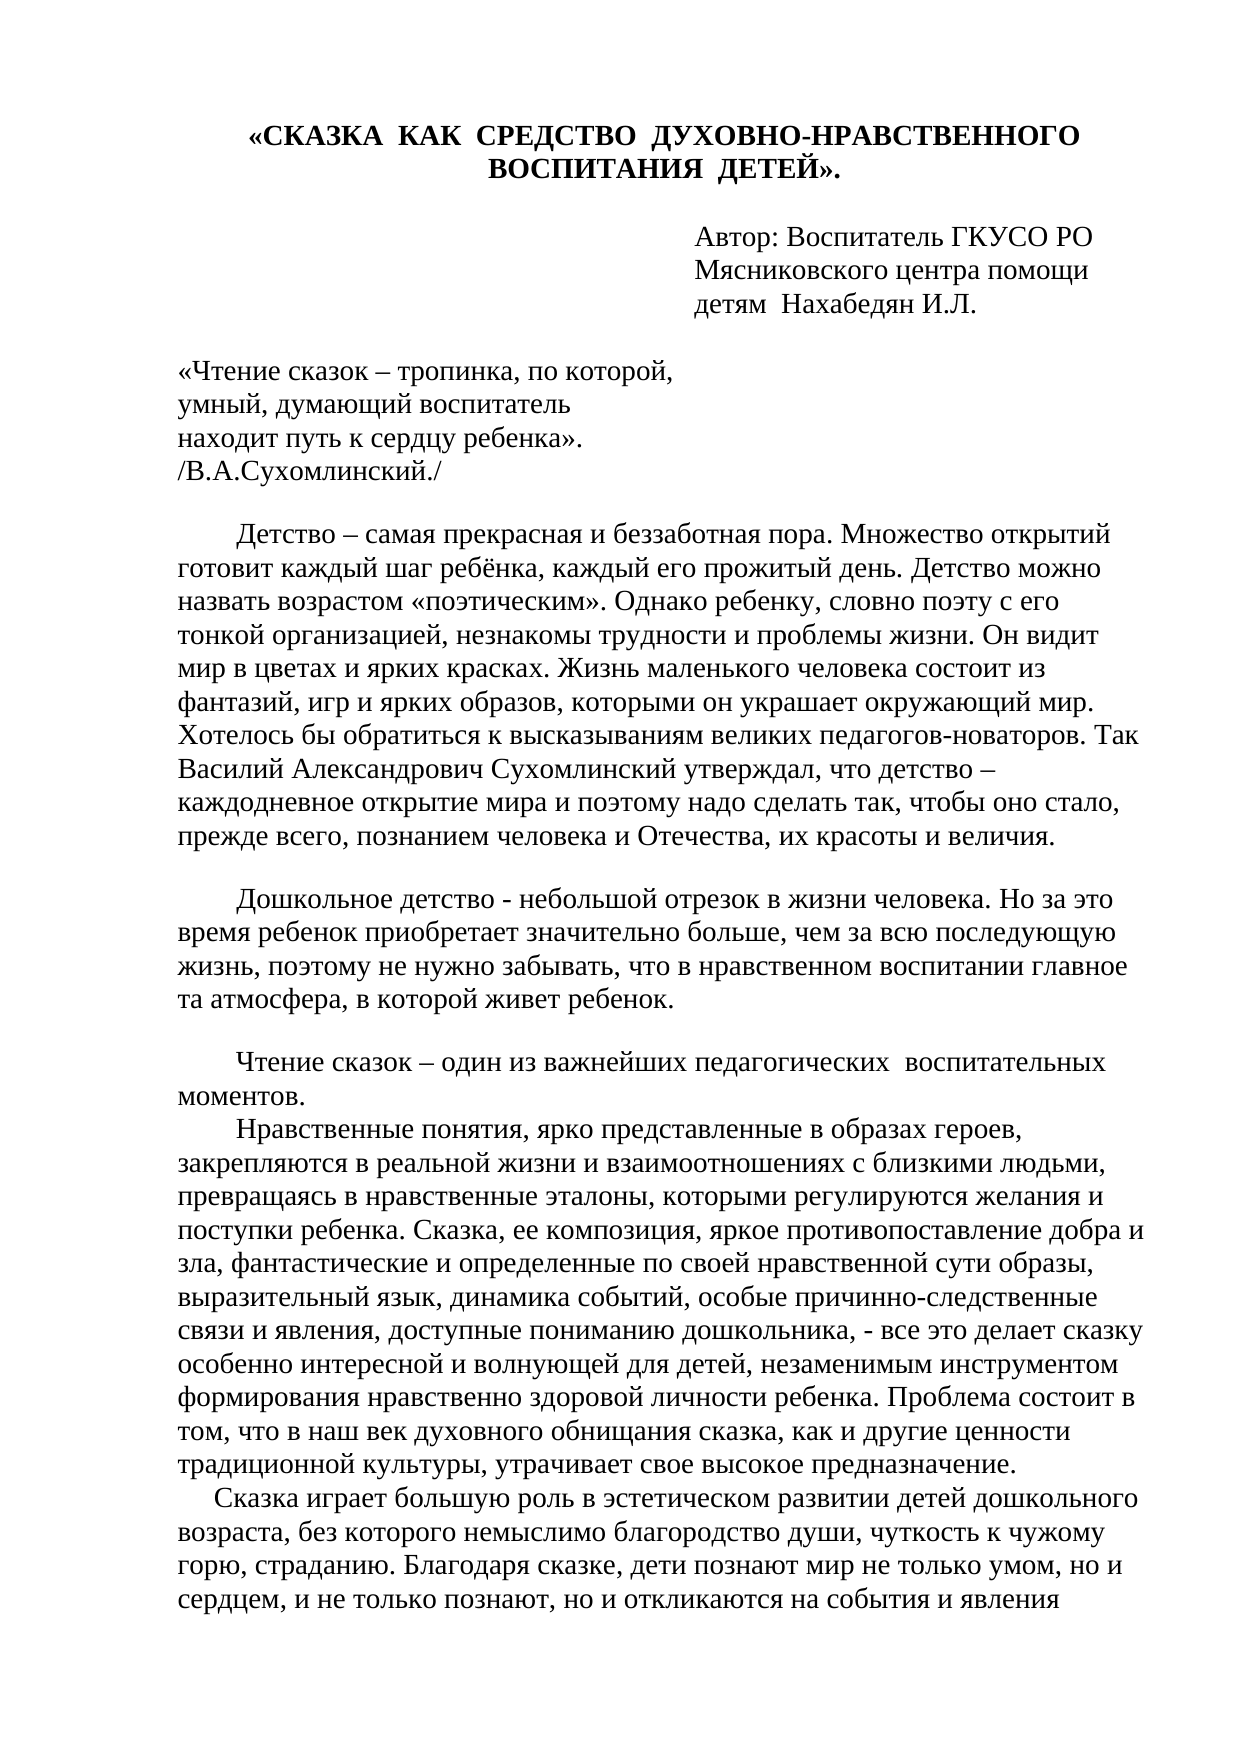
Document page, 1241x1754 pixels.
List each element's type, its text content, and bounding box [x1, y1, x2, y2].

text Чтение сказок – один из важнейших педагогических воспитательных моментов. [177, 1044, 1152, 1111]
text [177, 1480, 1152, 1614]
text «СКАЗКА КАК СРЕДСТВО ДУХОВНО-НРАВСТВЕННОГО ВОСПИТАНИЯ ДЕТЕЙ». [177, 118, 1152, 185]
text Нравственные понятия, ярко представленные в образах героев, закрепляются в реальной жизни и взаимоотношениях с близкими людьми, превращаясь в нравственные эталоны, которыми регулируются желания и поступки ребенка. Сказка, ее композиция, яркое противопоставление добра и зла, фантастические и определенные по своей нравственной сути образы, выразительный язык, динамика событий, особые причинно-следственные связи и явления, доступные пониманию дошкольника, - все это делает сказку особенно интересной и волнующей для детей, незаменимым инструментом формирования нравственно здоровой личности ребенка. Проблема состоит в том, что в наш век духовного обнищания сказка, как и другие ценности традиционной культуры, утрачивает свое высокое предназначение. [177, 1111, 1152, 1480]
text «Чтение сказок – тропинка, по которой, умный, думающий воспитатель находит путь к сердцу ребенка». /В.А.Сухомлинский./ [177, 353, 1152, 487]
text Дошкольное детство - небольшой отрезок в жизни человека. Но за это время ребенок приобретает значительно больше, чем за всю последующую жизнь, поэтому не нужно забывать, что в нравственном воспитании главное та атмосфера, в которой живет ребенок. [177, 881, 1152, 1015]
text Детство – самая прекрасная и беззаботная пора. Множество открытий готовит каждый шаг ребёнка, каждый его прожитый день. Детство можно назвать возрастом «поэтическим». Однако ребенку, словно поэту с его тонкой организацией, незнакомы трудности и проблемы жизни. Он видит мир в цветах и ярких красках. Жизнь маленького человека состоит из фантазий, игр и ярких образов, которыми он украшает окружающий мир. Хотелось бы обратиться к высказываниям великих педагогов-новаторов. Так Василий Александрович Сухомлинский утверждал, что детство – каждодневное открытие мира и поэтому надо сделать так, чтобы оно стало, прежде всего, познанием человека и Отечества, их красоты и величия. [177, 516, 1152, 852]
text Автор: Воспитатель ГКУСО РО Мясниковского центра помощи детям Нахабедян И.Л. [694, 219, 1152, 319]
